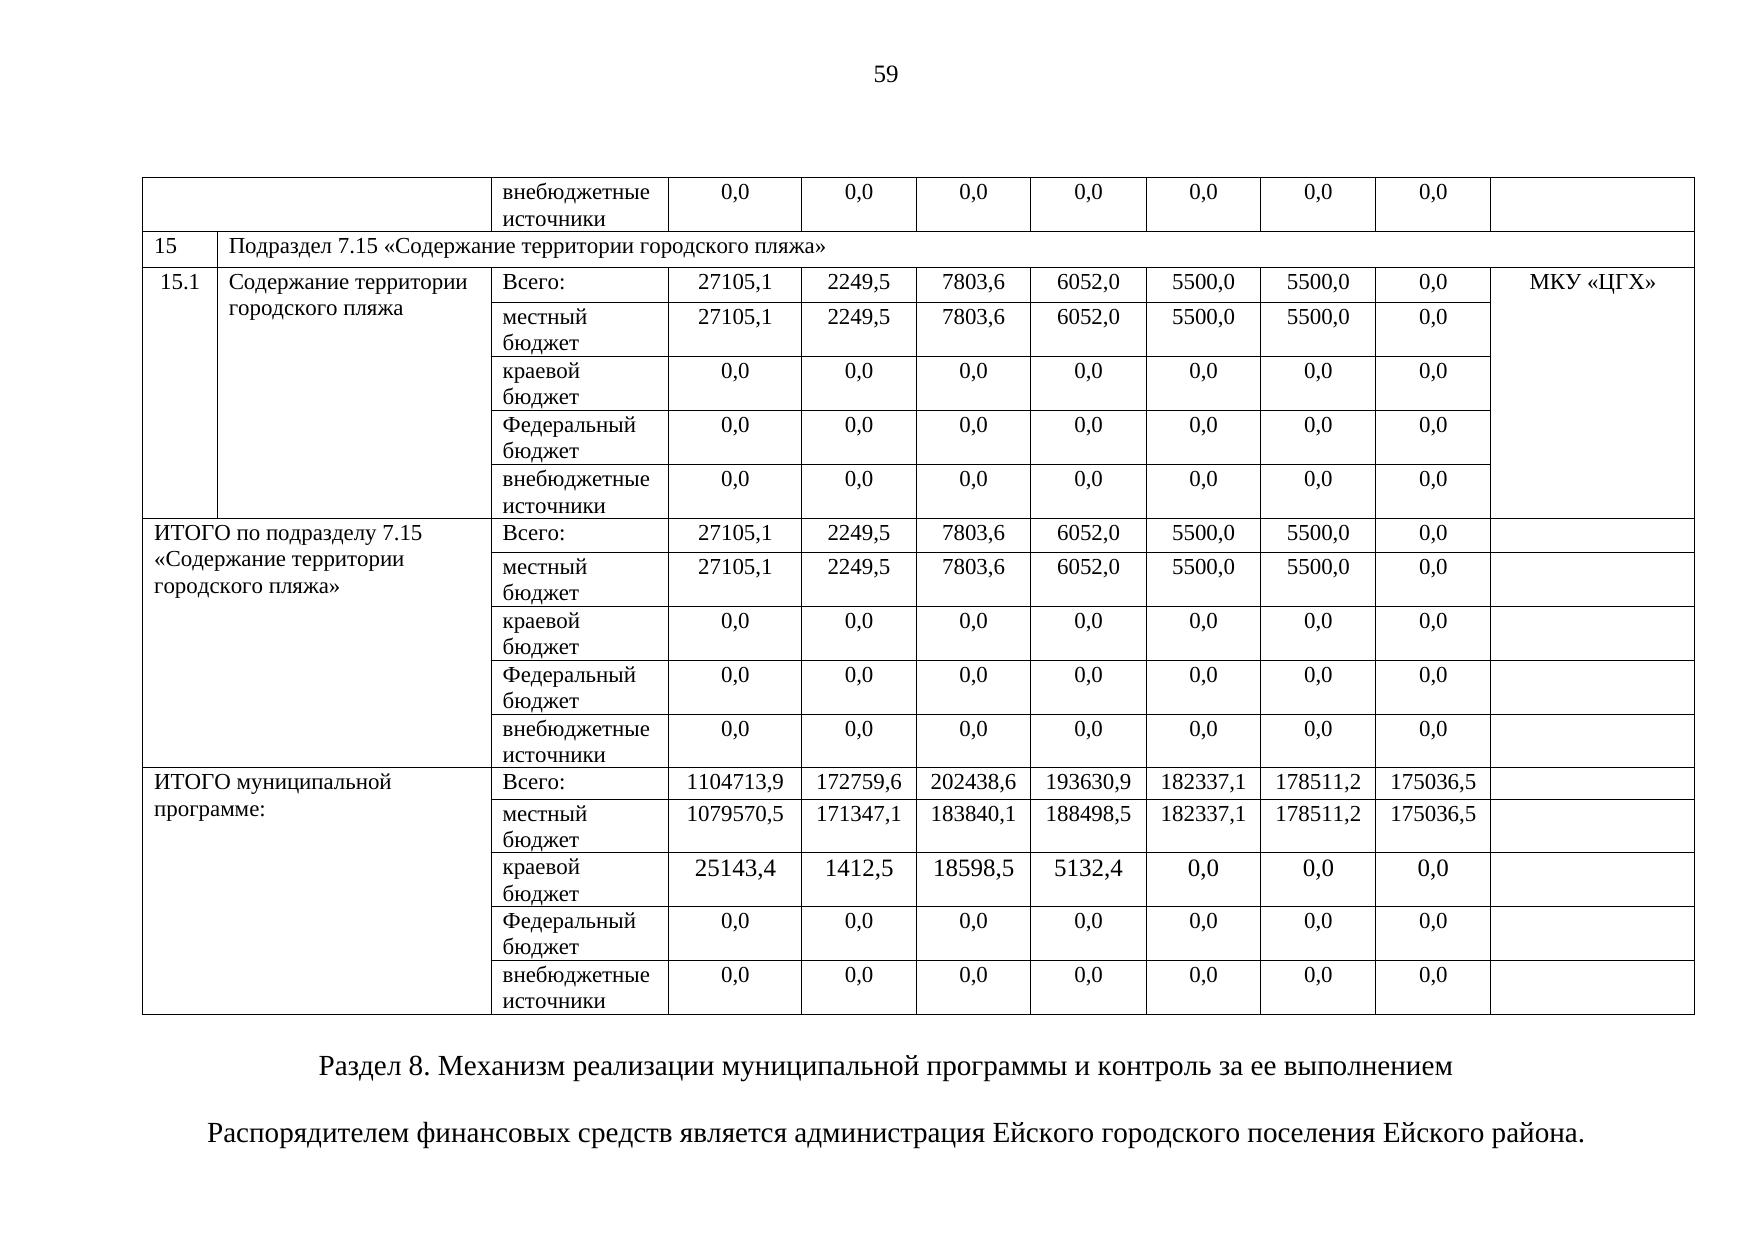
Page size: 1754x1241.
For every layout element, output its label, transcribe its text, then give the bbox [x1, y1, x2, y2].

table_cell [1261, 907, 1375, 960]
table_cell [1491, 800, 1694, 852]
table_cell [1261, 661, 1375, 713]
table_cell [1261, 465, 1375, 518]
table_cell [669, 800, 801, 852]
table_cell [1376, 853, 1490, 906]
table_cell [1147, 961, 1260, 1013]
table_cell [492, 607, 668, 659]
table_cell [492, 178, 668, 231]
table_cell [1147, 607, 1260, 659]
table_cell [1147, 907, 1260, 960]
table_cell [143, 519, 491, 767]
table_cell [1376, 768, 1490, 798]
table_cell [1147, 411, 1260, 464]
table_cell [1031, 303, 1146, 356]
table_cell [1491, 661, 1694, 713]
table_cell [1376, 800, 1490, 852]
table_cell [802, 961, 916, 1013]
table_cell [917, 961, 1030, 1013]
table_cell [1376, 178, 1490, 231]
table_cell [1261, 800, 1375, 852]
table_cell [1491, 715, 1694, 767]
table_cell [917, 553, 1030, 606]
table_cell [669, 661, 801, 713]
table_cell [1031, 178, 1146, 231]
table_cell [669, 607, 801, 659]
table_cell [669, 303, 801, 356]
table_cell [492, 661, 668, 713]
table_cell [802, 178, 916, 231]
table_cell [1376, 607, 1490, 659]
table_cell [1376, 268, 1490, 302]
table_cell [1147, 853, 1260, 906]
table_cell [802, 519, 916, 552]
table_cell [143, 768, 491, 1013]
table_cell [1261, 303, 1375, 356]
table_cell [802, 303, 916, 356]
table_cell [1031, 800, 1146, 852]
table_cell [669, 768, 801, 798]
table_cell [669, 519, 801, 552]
text Раздел 8. Механизм реализации муниципальной программы и контроль за ее выполнением [133, 1048, 1639, 1082]
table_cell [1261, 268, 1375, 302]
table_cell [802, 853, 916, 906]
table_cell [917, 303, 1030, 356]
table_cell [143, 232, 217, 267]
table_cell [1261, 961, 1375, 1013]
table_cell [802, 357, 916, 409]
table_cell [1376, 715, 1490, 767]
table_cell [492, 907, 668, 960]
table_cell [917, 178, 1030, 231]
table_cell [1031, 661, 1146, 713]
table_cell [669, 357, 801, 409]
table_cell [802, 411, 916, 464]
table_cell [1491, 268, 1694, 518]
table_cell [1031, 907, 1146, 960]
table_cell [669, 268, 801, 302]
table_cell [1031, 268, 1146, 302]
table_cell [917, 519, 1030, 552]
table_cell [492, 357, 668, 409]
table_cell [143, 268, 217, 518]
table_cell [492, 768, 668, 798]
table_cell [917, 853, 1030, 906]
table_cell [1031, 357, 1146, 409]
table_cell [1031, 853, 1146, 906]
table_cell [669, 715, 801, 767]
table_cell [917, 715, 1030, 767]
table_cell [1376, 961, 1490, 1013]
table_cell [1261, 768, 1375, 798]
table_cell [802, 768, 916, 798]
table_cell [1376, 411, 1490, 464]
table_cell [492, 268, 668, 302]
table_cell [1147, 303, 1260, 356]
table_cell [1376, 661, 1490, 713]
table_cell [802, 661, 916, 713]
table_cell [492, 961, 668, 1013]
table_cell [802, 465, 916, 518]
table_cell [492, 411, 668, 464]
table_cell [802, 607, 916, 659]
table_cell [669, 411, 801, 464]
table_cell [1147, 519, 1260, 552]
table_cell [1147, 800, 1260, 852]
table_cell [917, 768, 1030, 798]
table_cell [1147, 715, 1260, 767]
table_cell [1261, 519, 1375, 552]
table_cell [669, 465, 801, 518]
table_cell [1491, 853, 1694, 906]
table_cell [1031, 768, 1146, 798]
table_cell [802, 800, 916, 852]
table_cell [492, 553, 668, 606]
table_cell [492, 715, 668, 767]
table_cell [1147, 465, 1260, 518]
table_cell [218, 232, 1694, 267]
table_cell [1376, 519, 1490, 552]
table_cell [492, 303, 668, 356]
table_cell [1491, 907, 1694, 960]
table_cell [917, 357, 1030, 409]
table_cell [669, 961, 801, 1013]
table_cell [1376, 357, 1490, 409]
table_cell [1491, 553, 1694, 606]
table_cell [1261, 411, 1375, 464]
text Распорядителем финансовых средств является администрация Ейского городского поселения Ейского района. [133, 1115, 1639, 1149]
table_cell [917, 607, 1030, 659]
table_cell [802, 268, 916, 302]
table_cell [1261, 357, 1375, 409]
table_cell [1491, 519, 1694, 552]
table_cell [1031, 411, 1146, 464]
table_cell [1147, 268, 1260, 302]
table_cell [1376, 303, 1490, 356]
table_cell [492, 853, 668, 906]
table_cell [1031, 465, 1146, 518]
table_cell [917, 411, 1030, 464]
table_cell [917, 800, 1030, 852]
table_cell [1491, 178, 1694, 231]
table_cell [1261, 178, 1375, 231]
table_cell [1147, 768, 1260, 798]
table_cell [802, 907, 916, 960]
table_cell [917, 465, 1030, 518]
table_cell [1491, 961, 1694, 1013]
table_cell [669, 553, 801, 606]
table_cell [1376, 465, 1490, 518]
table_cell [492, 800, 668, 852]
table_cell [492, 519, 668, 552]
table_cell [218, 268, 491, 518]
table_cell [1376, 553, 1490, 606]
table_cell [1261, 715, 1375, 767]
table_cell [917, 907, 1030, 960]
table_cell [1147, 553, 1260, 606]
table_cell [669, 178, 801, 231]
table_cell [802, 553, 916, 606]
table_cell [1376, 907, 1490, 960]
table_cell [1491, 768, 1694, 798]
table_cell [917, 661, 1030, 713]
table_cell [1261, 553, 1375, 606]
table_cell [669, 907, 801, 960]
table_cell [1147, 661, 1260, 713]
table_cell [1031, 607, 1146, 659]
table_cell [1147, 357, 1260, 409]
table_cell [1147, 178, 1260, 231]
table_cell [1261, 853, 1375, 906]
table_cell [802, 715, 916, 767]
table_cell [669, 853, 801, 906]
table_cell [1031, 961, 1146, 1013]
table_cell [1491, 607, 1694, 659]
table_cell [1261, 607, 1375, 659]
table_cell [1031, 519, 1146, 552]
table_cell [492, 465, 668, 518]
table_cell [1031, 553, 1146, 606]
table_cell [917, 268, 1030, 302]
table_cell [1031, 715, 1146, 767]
